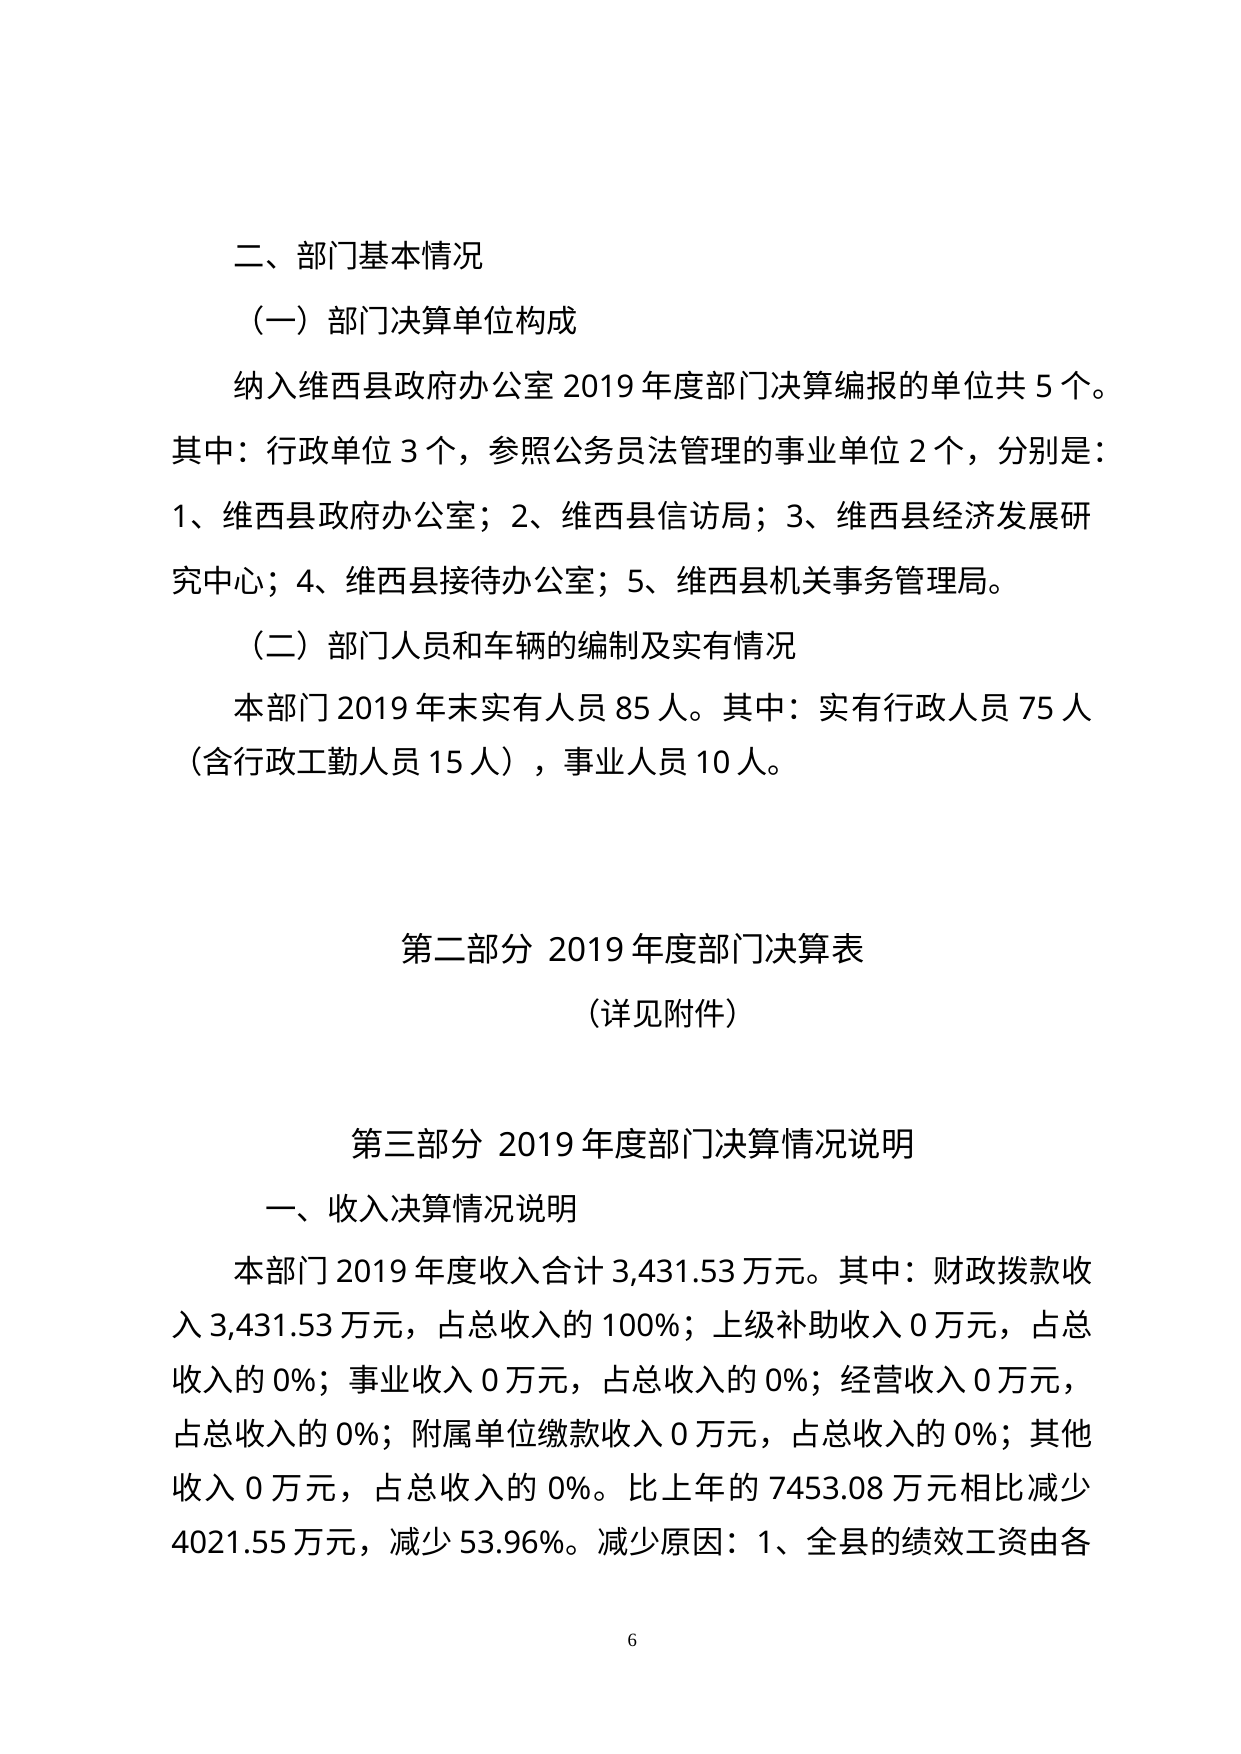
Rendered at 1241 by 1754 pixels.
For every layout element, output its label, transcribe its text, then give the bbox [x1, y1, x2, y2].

text 本部门2019年末实有人员85人。其中：实有行政人员75人（含行政工勤人员15人），事业人员10人。 [171, 676, 1092, 784]
text 纳入维西县政府办公室2019年度部门决算编报的单位共5个。其中：行政单位3个，参照公务员法管理的事业单位2个，分别是：1、维西县政府办公室；2、维西县信访局；3、维西县经济发展研究中心；4、维西县接待办公室；5、维西县机关事务管理局。 [171, 351, 1092, 611]
text 第三部分 2019年度部门决算情况说明 [171, 1109, 1092, 1174]
text （详见附件） [171, 979, 1092, 1044]
text （一）部门决算单位构成 [171, 286, 1092, 351]
text 二、部门基本情况 [171, 221, 1092, 286]
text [171, 1239, 1092, 1564]
text 第二部分 2019年度部门决算表 [171, 914, 1092, 979]
text （二）部门人员和车辆的编制及实有情况 [171, 611, 1092, 676]
text 一、收入决算情况说明 [171, 1174, 1092, 1239]
